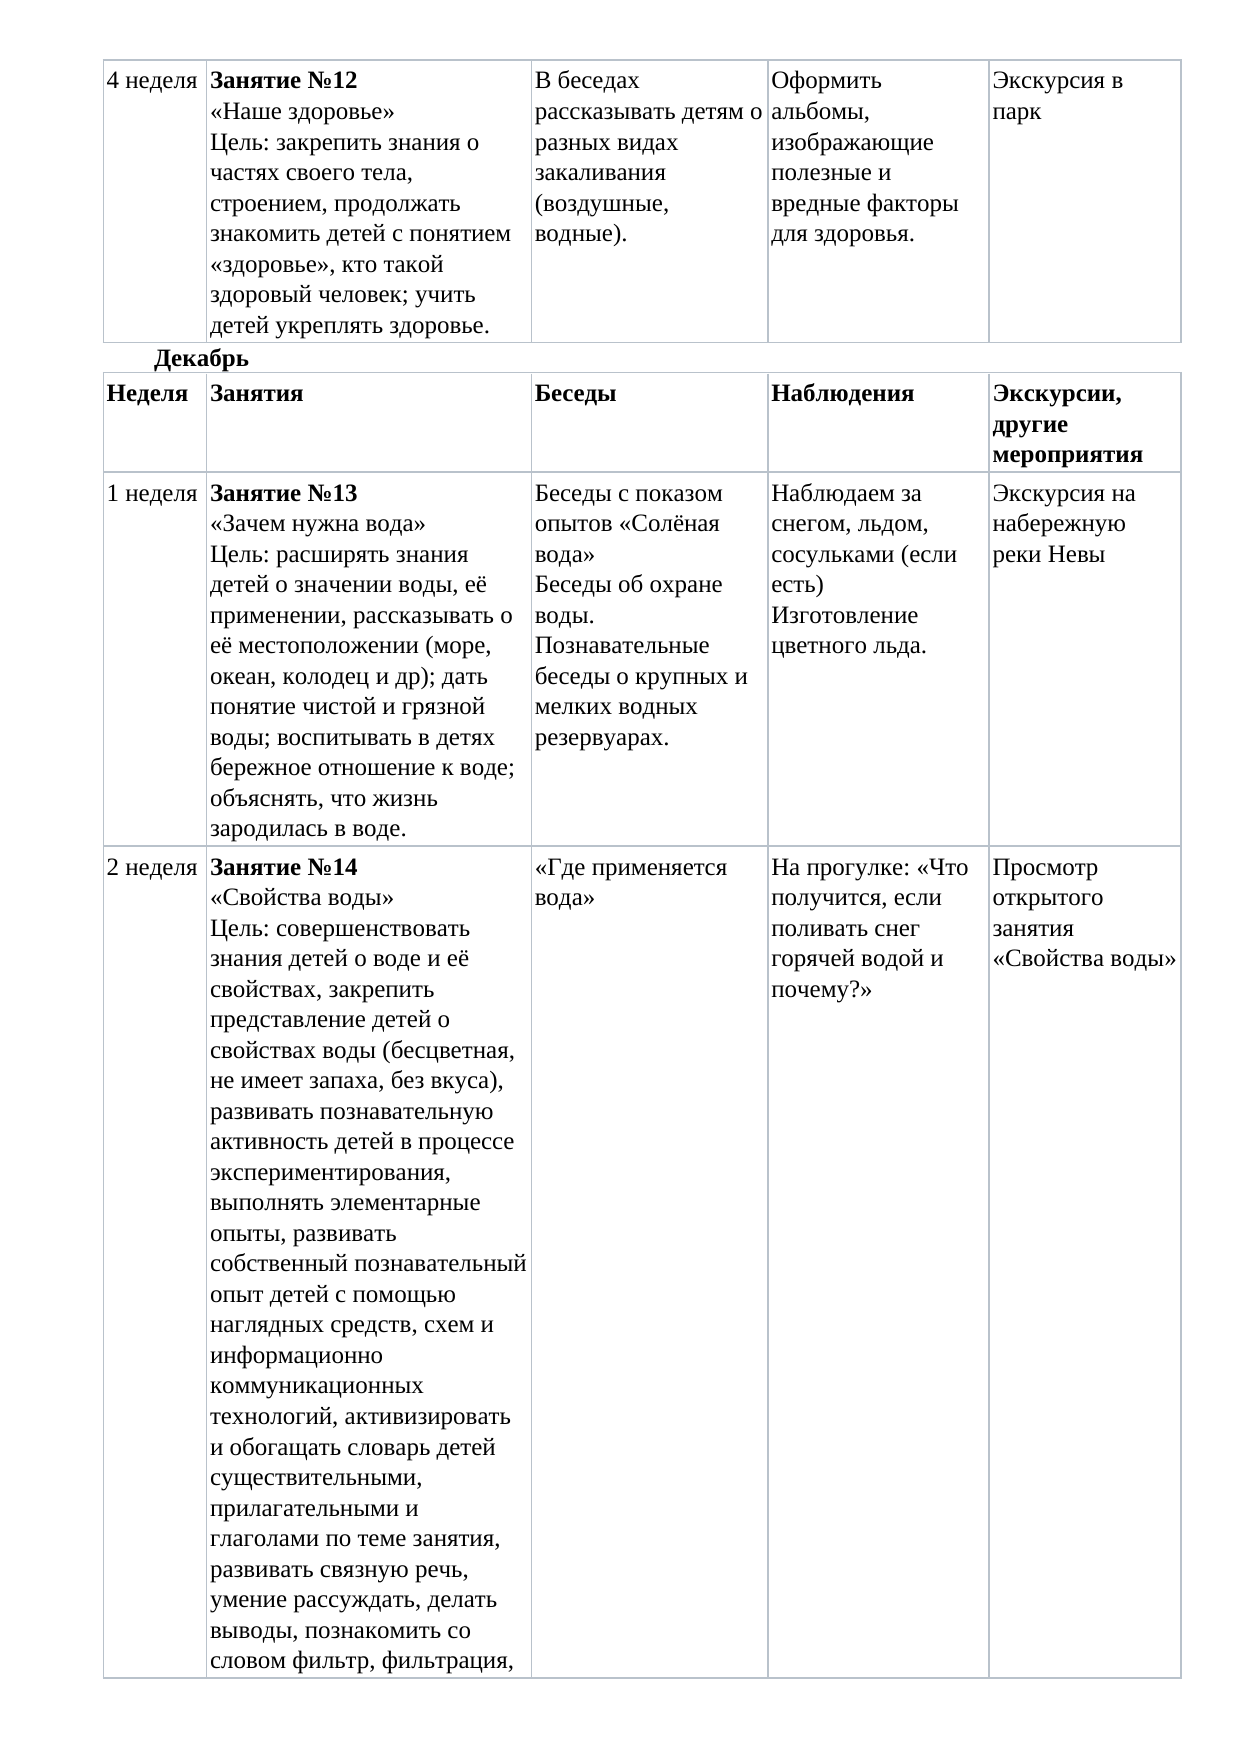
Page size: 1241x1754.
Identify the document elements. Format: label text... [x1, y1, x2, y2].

table_cell 4 неделя [104, 61, 206, 342]
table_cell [990, 847, 1180, 1677]
table_cell 1 неделя [104, 473, 206, 845]
text Декабрь [148, 343, 1152, 372]
table_cell Занятие №13 «Зачем нужна вода» Цель: расширять знания детей о значении воды, её применении, рассказывать о её местоположении (море, океан, колодец и др); дать понятие чистой и грязной воды; воспитывать в детях бережное отношение к воде; объяснять, что жизнь зародилась в воде. [207, 473, 531, 845]
table_header Неделя [104, 373, 206, 471]
table_cell В беседах рассказывать детям о разных видах закаливания (воздушные, водные). [532, 61, 767, 342]
table_header Беседы [532, 373, 768, 471]
table_header Наблюдения [769, 373, 989, 471]
table_header Занятия [207, 373, 531, 471]
table_cell 2 неделя [104, 847, 206, 1677]
table_header Экскурсии, другие мероприятия [990, 373, 1180, 471]
table_cell Наблюдаем за снегом, льдом, сосульками (если есть) Изготовление цветного льда. [769, 473, 988, 845]
table_cell Беседы с показом опытов «Солёная вода» Беседы об охране воды. Познавательные беседы о крупных и мелких водных резервуарах. [532, 473, 767, 845]
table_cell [532, 847, 767, 1677]
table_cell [769, 847, 988, 1677]
table_cell Оформить альбомы, изображающие полезные и вредные факторы для здоровья. [769, 61, 988, 342]
table_cell Экскурсия в парк [990, 61, 1180, 342]
table_cell Занятие №12 «Наше здоровье» Цель: закрепить знания о частях своего тела, строением, продолжать знакомить детей с понятием «здоровье», кто такой здоровый человек; учить детей укреплять здоровье. [207, 61, 531, 342]
table_cell Экскурсия на набережную реки Невы [990, 473, 1180, 845]
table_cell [207, 847, 531, 1677]
